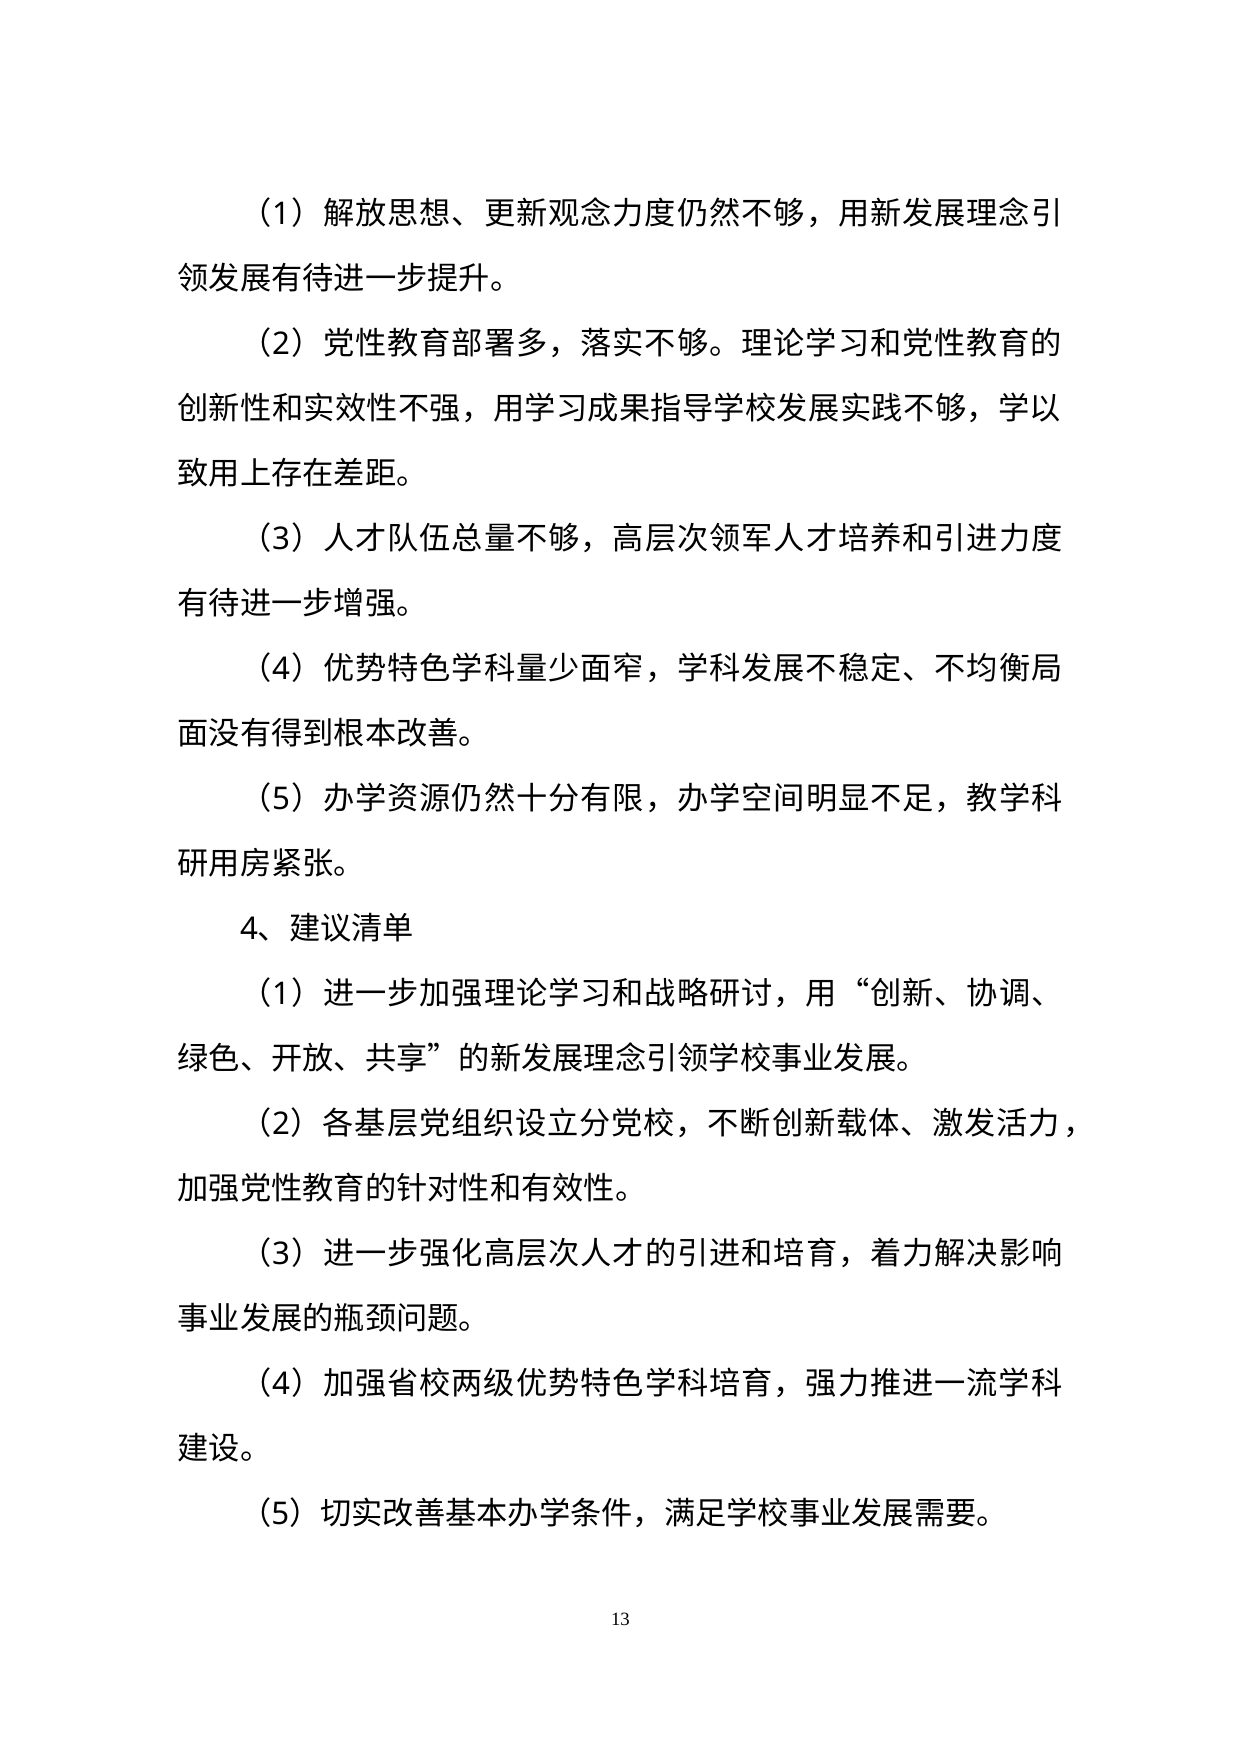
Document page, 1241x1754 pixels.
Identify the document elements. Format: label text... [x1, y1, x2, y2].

text （5）办学资源仍然十分有限，办学空间明显不足，教学科研用房紧张。 [177, 763, 1063, 893]
text （4）优势特色学科量少面窄，学科发展不稳定、不均衡局面没有得到根本改善。 [177, 633, 1063, 763]
text 4、建议清单 [177, 893, 1063, 958]
text （4）加强省校两级优势特色学科培育，强力推进一流学科建设。 [177, 1348, 1063, 1478]
text （1）进一步加强理论学习和战略研讨，用“创新、协调、绿色、开放、共享”的新发展理念引领学校事业发展。 [177, 958, 1063, 1088]
text （2）各基层党组织设立分党校，不断创新载体、激发活力，加强党性教育的针对性和有效性。 [177, 1088, 1063, 1218]
text （3）人才队伍总量不够，高层次领军人才培养和引进力度有待进一步增强。 [177, 503, 1063, 633]
text （3）进一步强化高层次人才的引进和培育，着力解决影响事业发展的瓶颈问题。 [177, 1218, 1063, 1348]
text （1）解放思想、更新观念力度仍然不够，用新发展理念引领发展有待进一步提升。 [177, 178, 1063, 308]
text （5）切实改善基本办学条件，满足学校事业发展需要。 [177, 1478, 1063, 1543]
text （2）党性教育部署多，落实不够。理论学习和党性教育的创新性和实效性不强，用学习成果指导学校发展实践不够，学以致用上存在差距。 [177, 308, 1063, 503]
